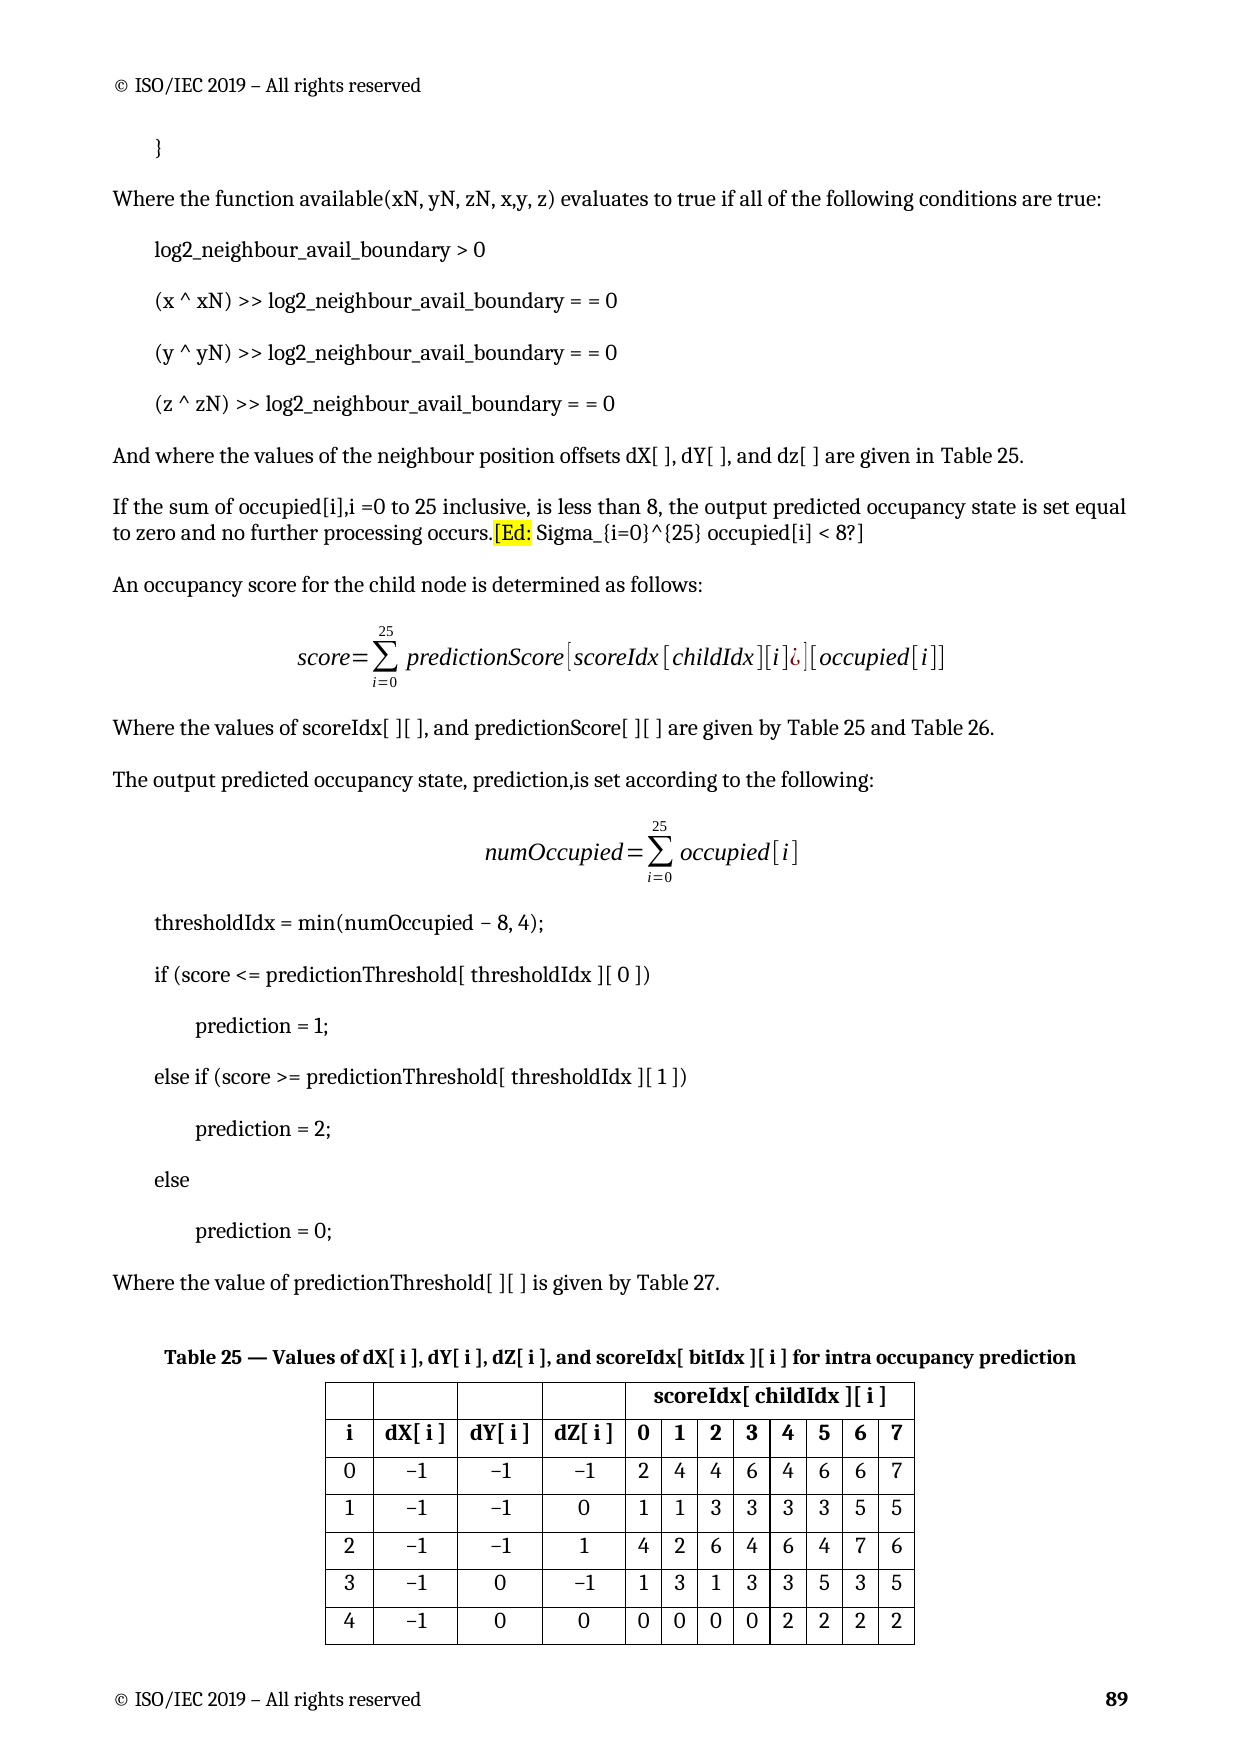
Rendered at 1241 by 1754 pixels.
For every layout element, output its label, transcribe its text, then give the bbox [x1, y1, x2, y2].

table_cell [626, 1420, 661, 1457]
text thresholdIdx = min(numOccupied − 8, 4); [112, 910, 1128, 936]
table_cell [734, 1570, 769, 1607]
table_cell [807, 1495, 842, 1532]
text Where the function available(xN, yN, zN, x,y, z) evaluates to true if all of the following conditions are true: [112, 186, 1128, 212]
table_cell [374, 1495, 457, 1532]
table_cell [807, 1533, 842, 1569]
text The output predicted occupancy state, prediction,is set according to the following: [112, 766, 1128, 793]
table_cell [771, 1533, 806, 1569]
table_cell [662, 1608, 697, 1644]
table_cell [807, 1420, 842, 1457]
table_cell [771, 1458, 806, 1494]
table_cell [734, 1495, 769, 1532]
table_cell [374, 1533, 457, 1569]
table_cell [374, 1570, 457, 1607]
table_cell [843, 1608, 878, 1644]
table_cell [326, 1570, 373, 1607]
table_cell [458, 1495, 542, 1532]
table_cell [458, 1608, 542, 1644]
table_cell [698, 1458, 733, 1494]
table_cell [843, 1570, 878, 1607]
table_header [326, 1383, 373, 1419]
text prediction = 2; [112, 1116, 1128, 1142]
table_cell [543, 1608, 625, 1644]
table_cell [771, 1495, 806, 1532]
text (y ^ yN) >> log2_neighbour_avail_boundary = = 0 [112, 340, 1128, 366]
text An occupancy score for the child node is determined as follows: [112, 571, 1128, 598]
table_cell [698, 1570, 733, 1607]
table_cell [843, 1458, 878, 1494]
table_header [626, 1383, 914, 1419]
text prediction = 0; [112, 1218, 1128, 1244]
text Where the values of scoreIdx[ ][ ], and predictionScore[ ][ ] are given by Table 21 and Table 22. [112, 715, 1128, 741]
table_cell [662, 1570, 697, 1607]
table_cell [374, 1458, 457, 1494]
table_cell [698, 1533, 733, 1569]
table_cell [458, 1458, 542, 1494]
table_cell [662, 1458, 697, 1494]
text if (score <= predictionThreshold[ thresholdIdx ][ 0 ]) [112, 961, 1128, 988]
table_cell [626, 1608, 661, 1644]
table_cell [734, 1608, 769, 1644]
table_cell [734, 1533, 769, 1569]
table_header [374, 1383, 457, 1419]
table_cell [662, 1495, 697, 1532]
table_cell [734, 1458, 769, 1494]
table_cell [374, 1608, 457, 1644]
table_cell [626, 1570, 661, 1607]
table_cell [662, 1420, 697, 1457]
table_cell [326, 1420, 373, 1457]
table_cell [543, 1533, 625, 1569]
text else [112, 1167, 1128, 1193]
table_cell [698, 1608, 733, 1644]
text Where the value of predictionThreshold[ ][ ] is given by Table 23. [112, 1269, 1128, 1296]
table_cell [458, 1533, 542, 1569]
text Table 25 — Values of dX[ i ], dY[ i ], dZ[ i ], and scoreIdx[ bitIdx ][ i ] for intra occupancy prediction [112, 1346, 1128, 1370]
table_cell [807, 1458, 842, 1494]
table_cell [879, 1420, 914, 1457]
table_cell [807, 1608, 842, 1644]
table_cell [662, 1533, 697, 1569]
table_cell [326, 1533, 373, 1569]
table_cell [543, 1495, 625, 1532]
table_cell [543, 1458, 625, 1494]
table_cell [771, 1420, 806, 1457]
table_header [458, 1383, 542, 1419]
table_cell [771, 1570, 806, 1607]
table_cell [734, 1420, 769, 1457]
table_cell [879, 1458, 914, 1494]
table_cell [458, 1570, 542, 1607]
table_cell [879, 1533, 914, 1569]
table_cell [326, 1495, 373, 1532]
text else if (score >= predictionThreshold[ thresholdIdx ][ 1 ]) [112, 1064, 1128, 1091]
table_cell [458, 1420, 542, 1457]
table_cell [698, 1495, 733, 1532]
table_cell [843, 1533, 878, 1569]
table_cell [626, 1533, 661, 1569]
text prediction = 1; [112, 1013, 1128, 1039]
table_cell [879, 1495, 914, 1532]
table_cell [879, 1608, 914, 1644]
text log2_neighbour_avail_boundary > 0 [112, 237, 1128, 263]
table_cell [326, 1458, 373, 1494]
text And where the values of the neighbour position offsets dX[ ], dY[ ], and dz[ ] are given in Table 21. [112, 442, 1128, 469]
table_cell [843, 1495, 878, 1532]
text } [112, 134, 1128, 161]
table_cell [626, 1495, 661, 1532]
text (x ^ xN) >> log2_neighbour_avail_boundary = = 0 [112, 288, 1128, 315]
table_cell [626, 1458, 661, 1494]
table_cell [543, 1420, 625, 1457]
text (z ^ zN) >> log2_neighbour_avail_boundary = = 0 [112, 391, 1128, 417]
text If the sum of occupied[i],i =0 to 25 inclusive, is less than 8, the output predicted occupancy state is set equal to zero and no further processing occurs.[Ed: Sigma_{i=0}^{25} occupied[i] < 8?] [112, 494, 1128, 546]
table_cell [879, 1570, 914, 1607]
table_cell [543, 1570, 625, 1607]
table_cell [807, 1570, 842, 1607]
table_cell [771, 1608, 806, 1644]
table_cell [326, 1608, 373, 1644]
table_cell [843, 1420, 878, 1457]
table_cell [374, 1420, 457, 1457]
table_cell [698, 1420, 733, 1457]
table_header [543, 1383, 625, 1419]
